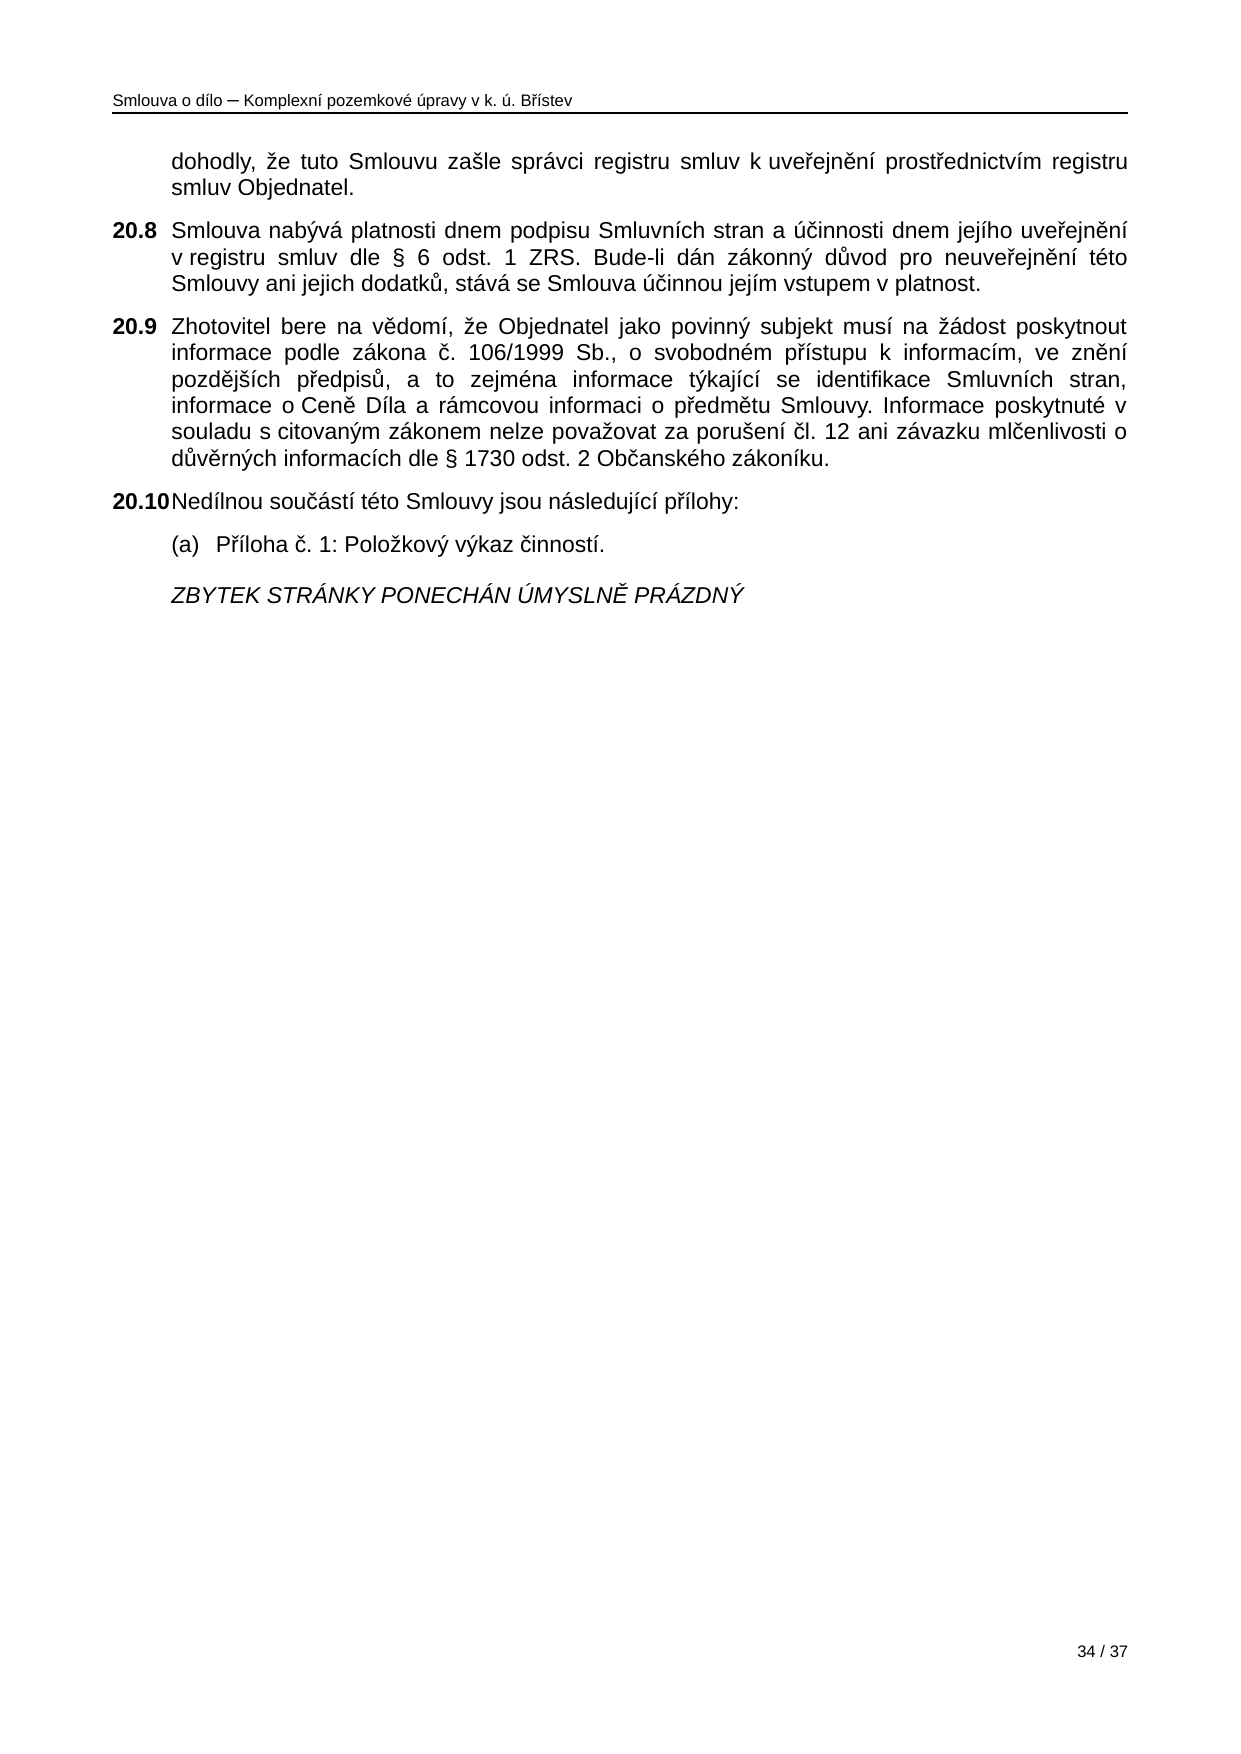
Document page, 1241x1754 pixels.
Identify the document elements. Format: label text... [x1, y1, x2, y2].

list Příloha č. 1: Položkový výkaz činností. [171, 531, 1128, 557]
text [112, 148, 1128, 200]
text Smlouva nabývá platnosti dnem podpisu Smluvních stran a účinnosti dnem jejího uveřejnění v registru smluv dle § 6 odst. 1 ZRS. Bude-li dán zákonný důvod pro neuveřejnění této Smlouvy ani jejich dodatků, stává se Smlouva účinnou jejím vstupem v platnost. [112, 217, 1128, 296]
list ZBYTEK STRÁNKY PONECHÁN ÚMYSLNĚ PRÁZDNÝ [171, 582, 1128, 608]
text Zhotovitel bere na vědomí, že Objednatel jako povinný subjekt musí na žádost poskytnout informace podle zákona č. 106/1999 Sb., o svobodném přístupu k informacím, ve znění pozdějších předpisů, a to zejména informace týkající se identifikace Smluvních stran, informace o Ceně Díla a rámcovou informaci o předmětu Smlouvy. Informace poskytnuté v souladu s citovaným zákonem nelze považovat za porušení čl. 12 ani závazku mlčenlivosti o důvěrných informacích dle § 1730 odst. 2 Občanského zákoníku. [112, 313, 1128, 471]
text Nedílnou součástí této Smlouvy jsou následující přílohy: [112, 488, 1128, 514]
